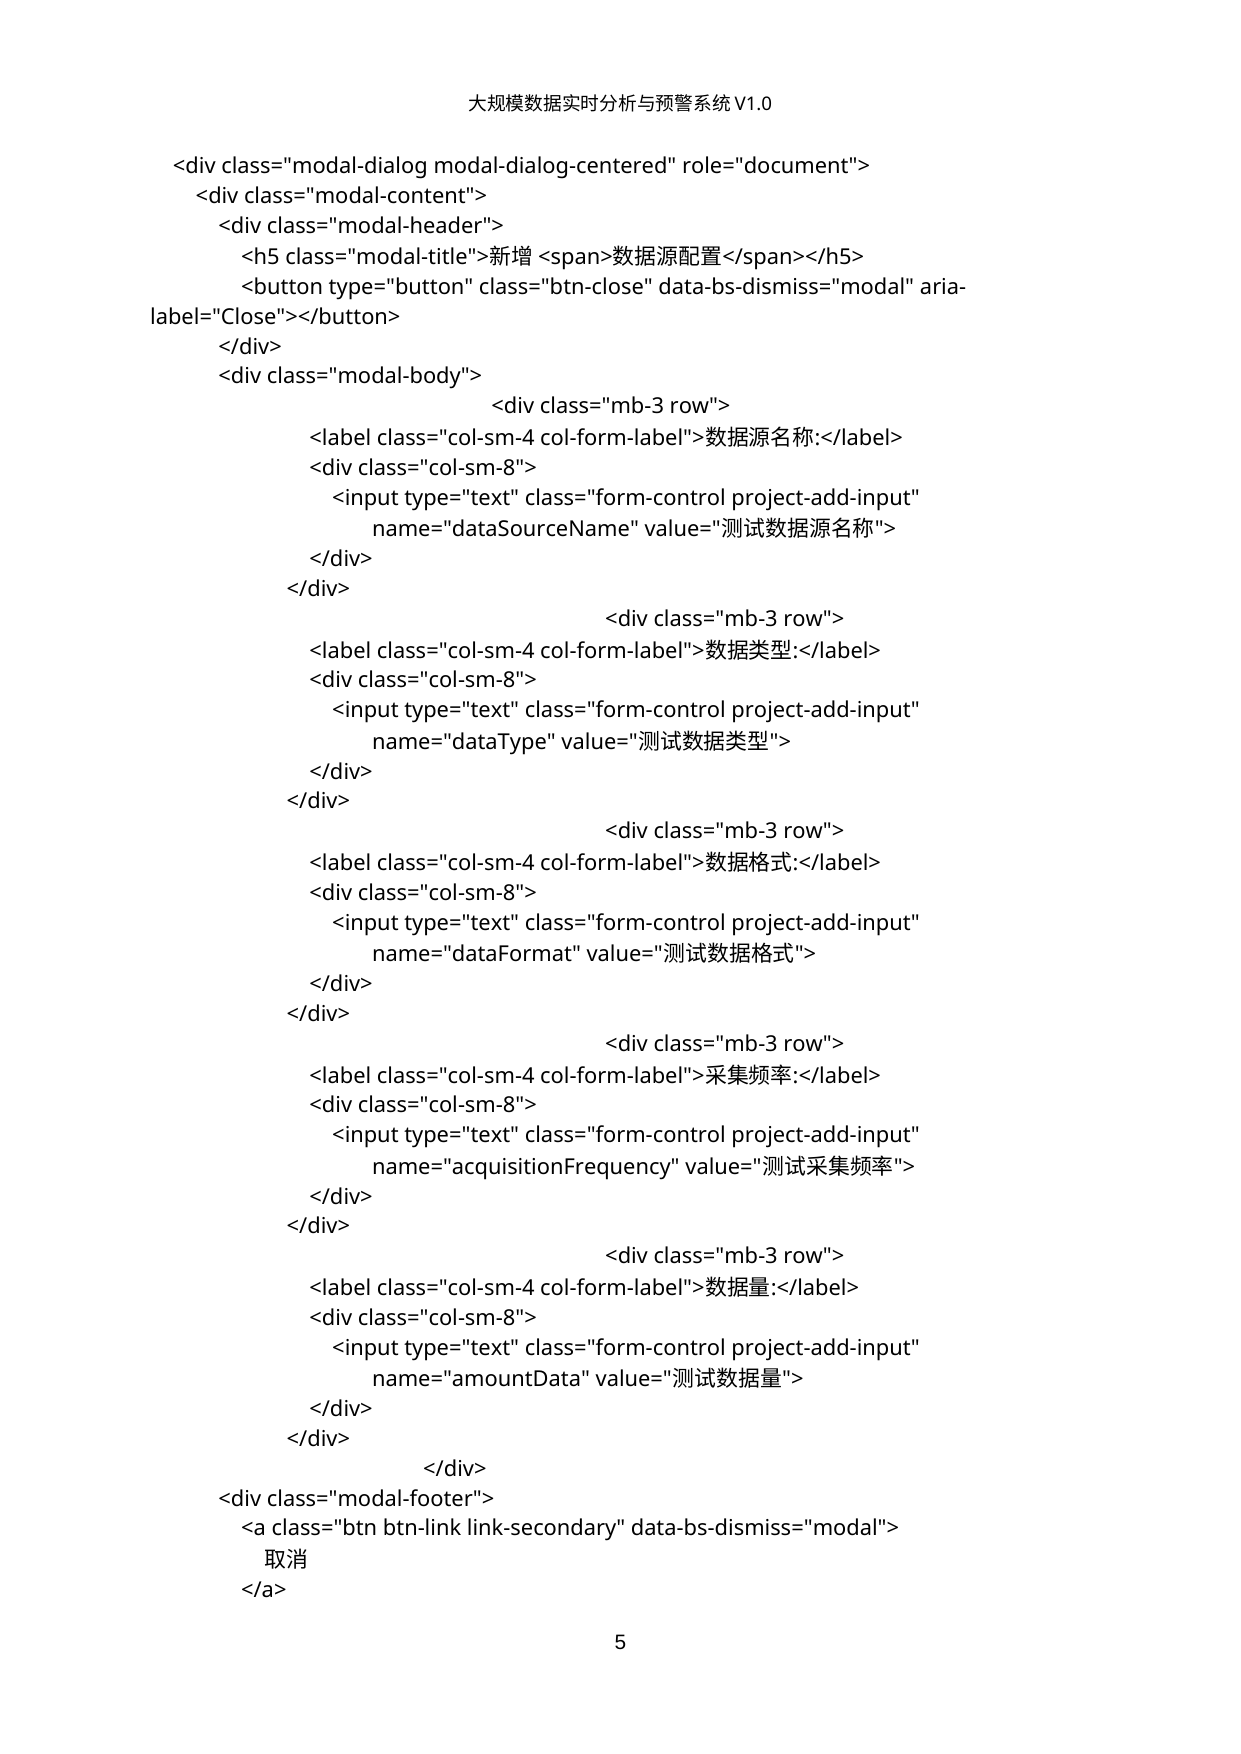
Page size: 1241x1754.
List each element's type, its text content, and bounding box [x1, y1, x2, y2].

text </div> [150, 786, 1090, 815]
text </div> [150, 998, 1090, 1028]
text </div> [150, 573, 1090, 603]
text <div class="col-sm-8"> [150, 1302, 1090, 1332]
text <a class="btn btn-link link-secondary" data-bs-dismiss="modal"> [150, 1512, 1090, 1542]
text <input type="text" class="form-control project-add-input" [150, 1119, 1090, 1149]
text <div class="mb-3 row"> [150, 1240, 1090, 1270]
text <div class="mb-3 row"> [150, 815, 1090, 845]
text </div> [150, 1181, 1090, 1211]
text <div class="col-sm-8"> [150, 452, 1090, 482]
text <div class="col-sm-8"> [150, 877, 1090, 907]
text name="dataSourceName" value="测试数据源名称"> [150, 511, 1090, 543]
text <div class="modal-footer"> [150, 1483, 1090, 1512]
text <label class="col-sm-4 col-form-label">数据量:</label> [150, 1270, 1090, 1302]
text <div class="col-sm-8"> [150, 1089, 1090, 1119]
text </a> [150, 1574, 1090, 1604]
text <label class="col-sm-4 col-form-label">采集频率:</label> [150, 1058, 1090, 1089]
text </div> [150, 756, 1090, 786]
text <label class="col-sm-4 col-form-label">数据源名称:</label> [150, 420, 1090, 452]
text <div class="mb-3 row"> [150, 1028, 1090, 1058]
text name="amountData" value="测试数据量"> [150, 1361, 1090, 1393]
text <input type="text" class="form-control project-add-input" [150, 1332, 1090, 1361]
text <div class="modal-body"> [150, 361, 1090, 390]
text </div> [150, 543, 1090, 573]
text </div> [150, 331, 1090, 361]
text </div> [150, 1211, 1090, 1240]
text <div class="mb-3 row"> [150, 390, 1090, 420]
text 取消 [150, 1542, 1090, 1574]
text <input type="text" class="form-control project-add-input" [150, 694, 1090, 724]
text <h5 class="modal-title">新增 <span>数据源配置</span></h5> [150, 239, 1090, 271]
text </div> [150, 968, 1090, 998]
text name="dataType" value="测试数据类型"> [150, 724, 1090, 756]
text <div class="modal-header"> [150, 209, 1090, 239]
text </div> [150, 1393, 1090, 1423]
text name="acquisitionFrequency" value="测试采集频率"> [150, 1149, 1090, 1181]
text <label class="col-sm-4 col-form-label">数据类型:</label> [150, 633, 1090, 664]
text <div class="modal-content"> [150, 180, 1090, 209]
text <div class="modal-dialog modal-dialog-centered" role="document"> [150, 150, 1090, 180]
text <input type="text" class="form-control project-add-input" [150, 907, 1090, 936]
text <input type="text" class="form-control project-add-input" [150, 482, 1090, 511]
text </div> [150, 1423, 1090, 1453]
text <button type="button" class="btn-close" data-bs-dismiss="modal" aria-label="Close"></button> [150, 271, 1090, 331]
text </div> [150, 1453, 1090, 1483]
text <label class="col-sm-4 col-form-label">数据格式:</label> [150, 845, 1090, 877]
text <div class="mb-3 row"> [150, 603, 1090, 633]
text <div class="col-sm-8"> [150, 664, 1090, 694]
text name="dataFormat" value="测试数据格式"> [150, 936, 1090, 968]
